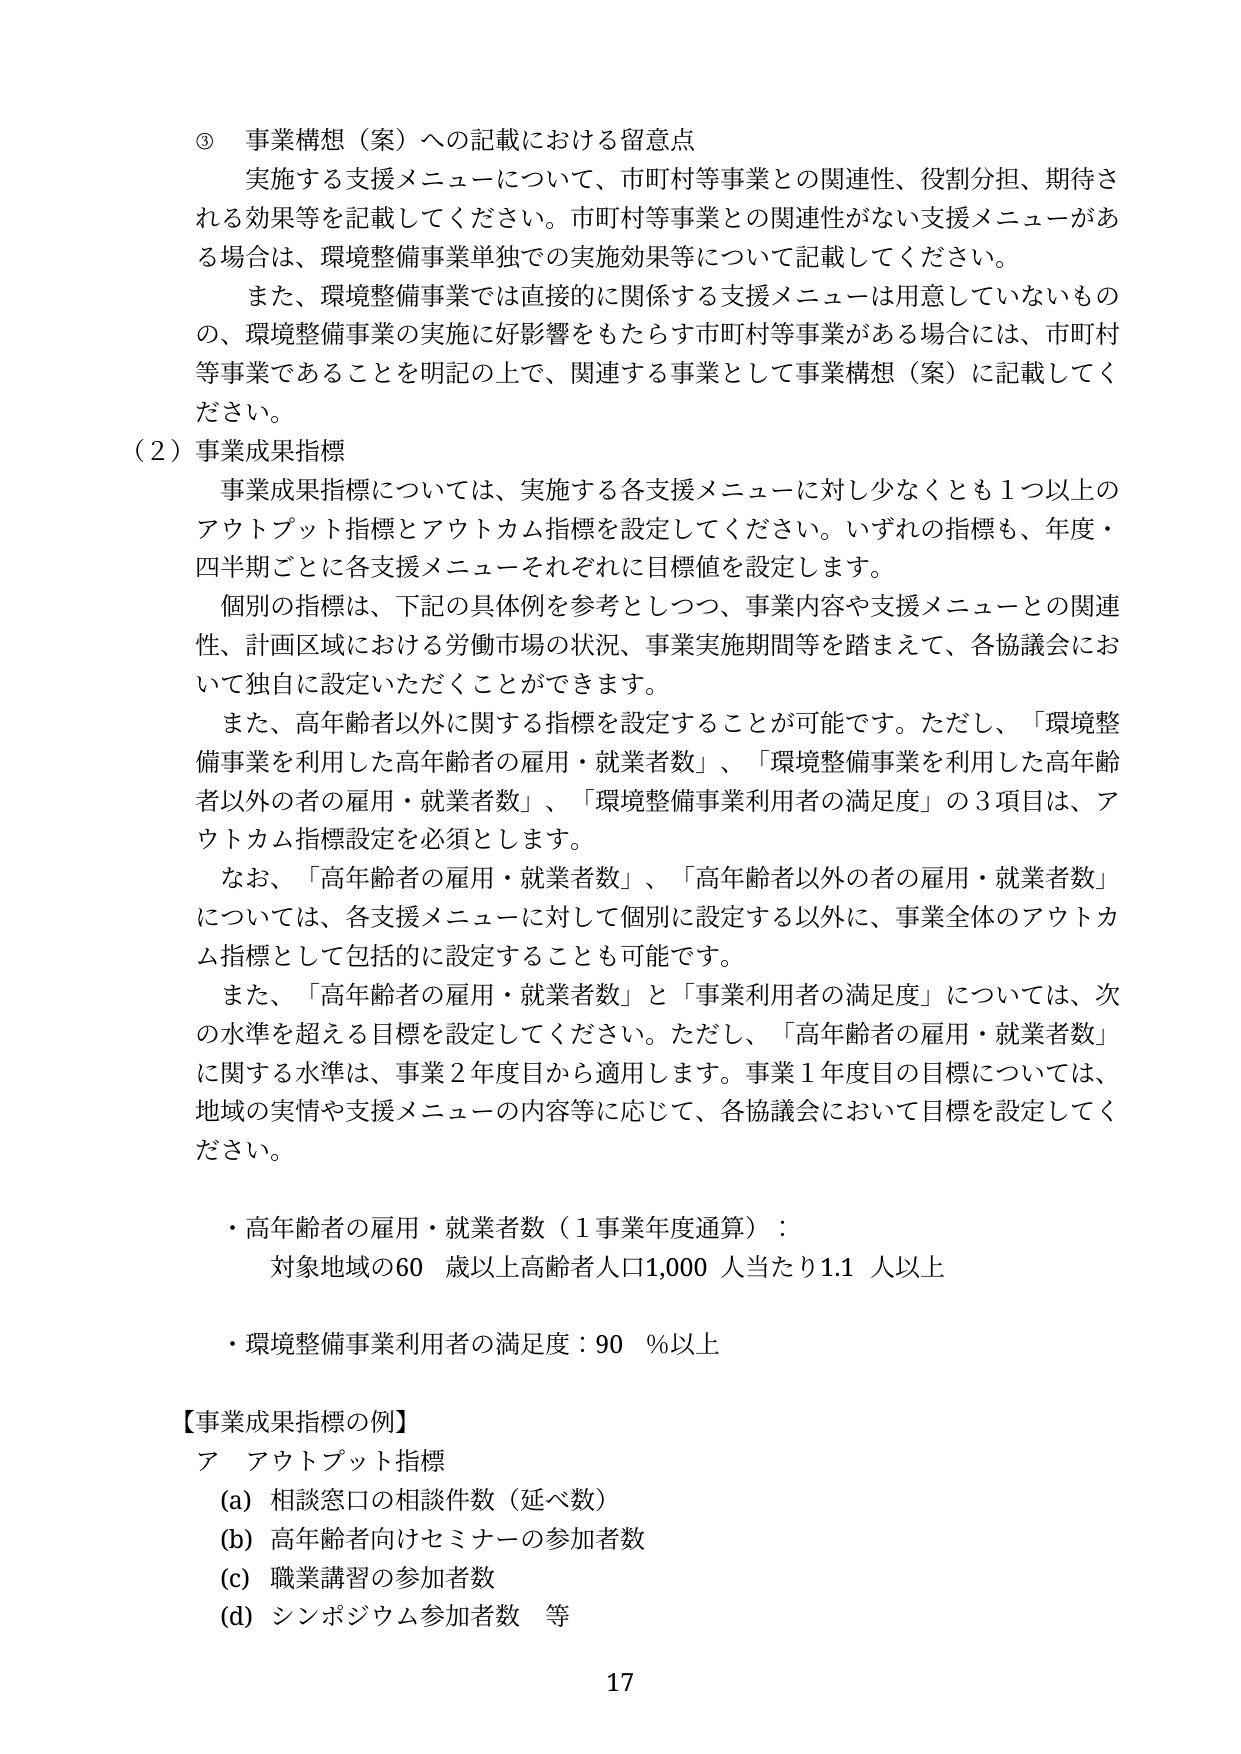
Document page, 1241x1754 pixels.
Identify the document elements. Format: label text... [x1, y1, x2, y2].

text (a) 相談窓口の相談件数（延べ数） [120, 1479, 1120, 1518]
text 個別の指標は、下記の具体例を参考としつつ、事業内容や支援メニューとの関連性、計画区域における労働市場の状況、事業実施期間等を踏まえて、各協議会において独自に設定いただくことができます。 [170, 586, 1120, 702]
text (b) 高年齢者向けセミナーの参加者数 [120, 1518, 1120, 1557]
text ③ 事業構想（案）への記載における留意点 [120, 119, 1120, 158]
text また、「高年齢者の雇用・就業者数」と「事業利用者の満足度」については、次の水準を超える目標を設定してください。ただし、「高年齢者の雇用・就業者数」に関する水準は、事業２年度目から適用します。事業１年度目の目標については、地域の実情や支援メニューの内容等に応じて、各協議会において目標を設定してください。 [170, 974, 1120, 1168]
text ア アウトプット指標 [120, 1440, 1120, 1479]
text (c) 職業講習の参加者数 [120, 1557, 1120, 1596]
text ・環境整備事業利用者の満足度：90％以上 [120, 1324, 1120, 1363]
text 【事業成果指標の例】 [164, 1401, 1120, 1440]
text 実施する支援メニューについて、市町村等事業との関連性、役割分担、期待される効果等を記載してください。市町村等事業との関連性がない支援メニューがある場合は、環境整備事業単独での実施効果等について記載してください。 [194, 158, 1120, 275]
text なお、「高年齢者の雇用・就業者数」、「高年齢者以外の者の雇用・就業者数」については、各支援メニューに対して個別に設定する以外に、事業全体のアウトカム指標として包括的に設定することも可能です。 [170, 857, 1120, 974]
text (d) シンポジウム参加者数 等 [120, 1596, 1120, 1634]
subtitle （２）事業成果指標 [120, 430, 1120, 469]
text また、環境整備事業では直接的に関係する支援メニューは用意していないものの、環境整備事業の実施に好影響をもたらす市町村等事業がある場合には、市町村等事業であることを明記の上で、関連する事業として事業構想（案）に記載してください。 [194, 275, 1120, 430]
text また、高年齢者以外に関する指標を設定することが可能です。ただし、「環境整備事業を利用した高年齢者の雇用・就業者数」、「環境整備事業を利用した高年齢者以外の者の雇用・就業者数」、「環境整備事業利用者の満足度」の３項目は、アウトカム指標設定を必須とします。 [170, 702, 1120, 857]
text 対象地域の60歳以上高齢者人口1,000人当たり1.1人以上 [120, 1246, 1120, 1285]
text ・高年齢者の雇用・就業者数（１事業年度通算）： [120, 1207, 1120, 1246]
text 事業成果指標については、実施する各支援メニューに対し少なくとも１つ以上のアウトプット指標とアウトカム指標を設定してください。いずれの指標も、年度・四半期ごとに各支援メニューそれぞれに目標値を設定します。 [170, 469, 1120, 586]
